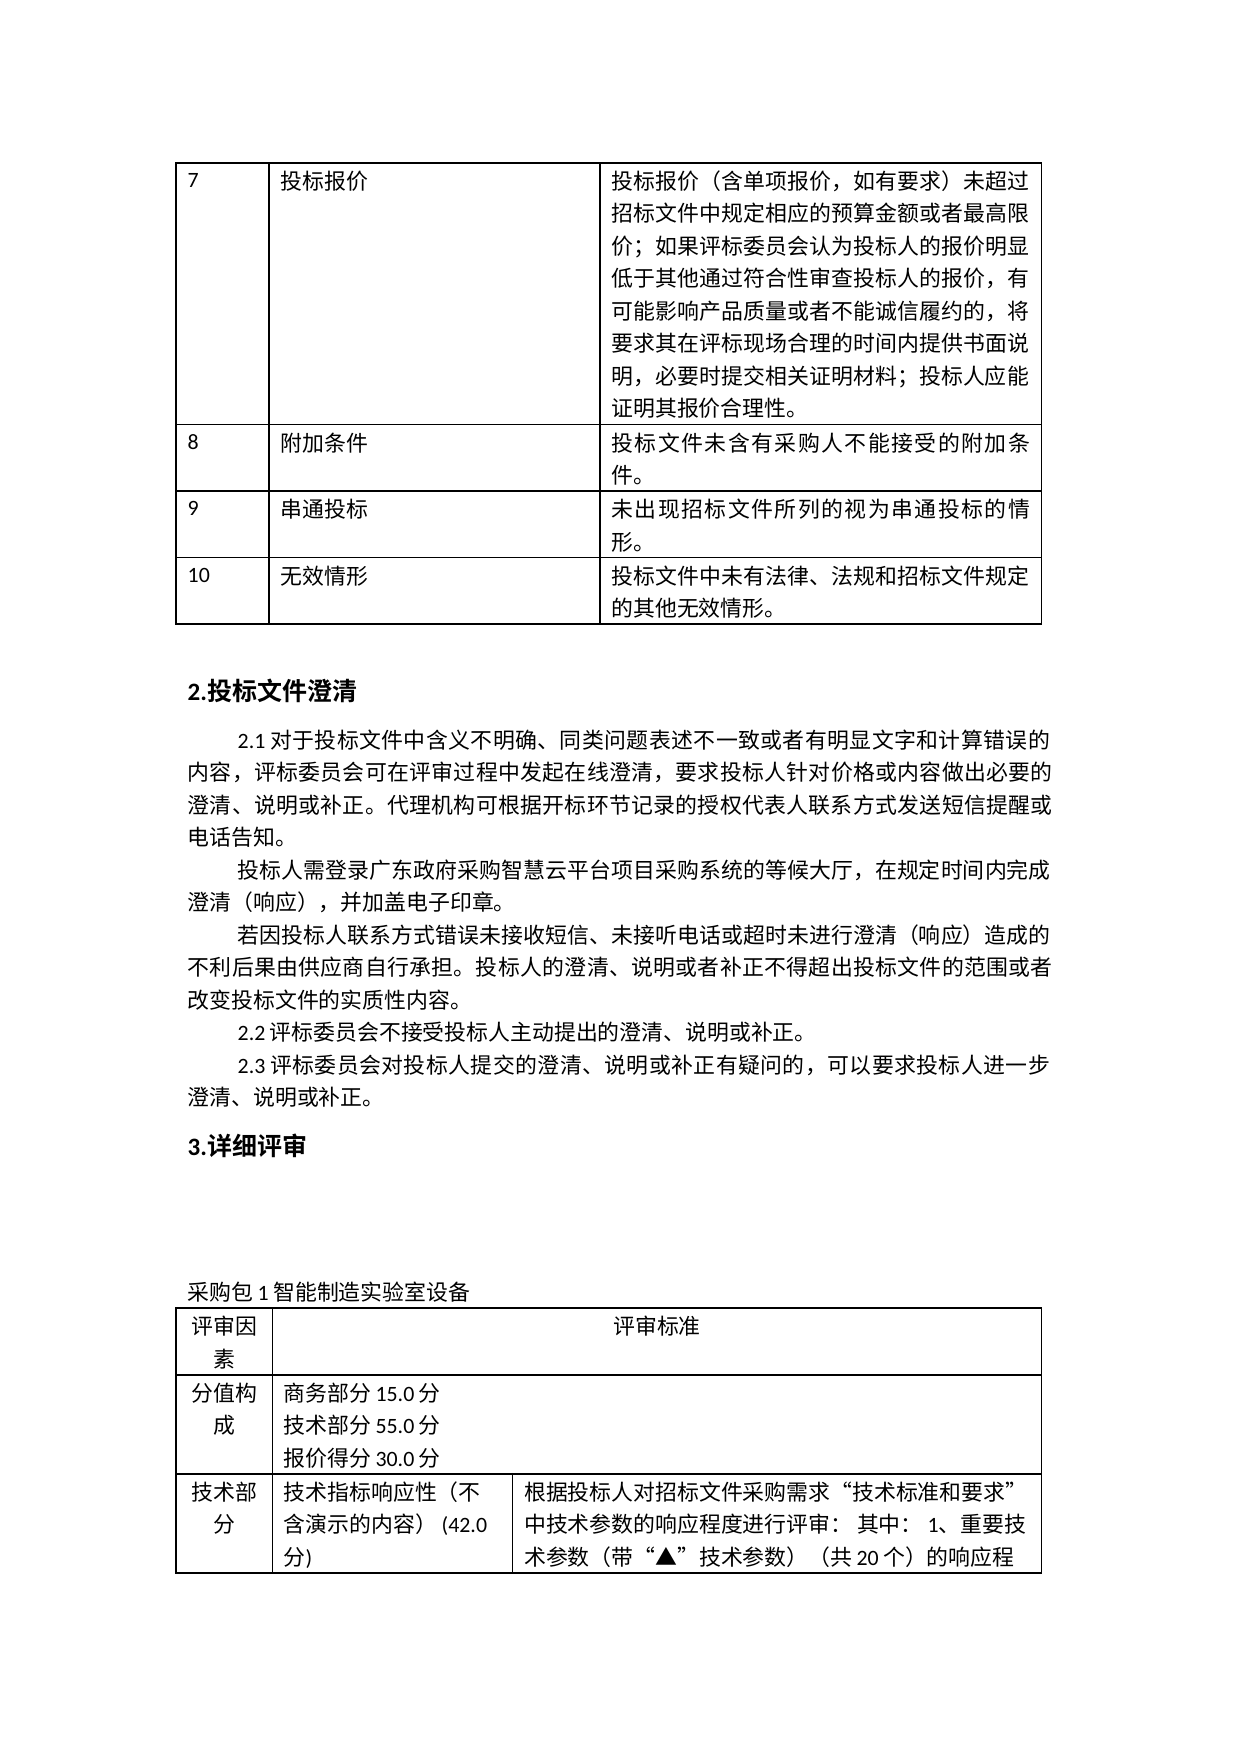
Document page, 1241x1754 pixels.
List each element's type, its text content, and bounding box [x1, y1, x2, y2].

text 采购包1智能制造实验室设备 [187, 1275, 1053, 1307]
table_cell 附加条件 [270, 425, 599, 490]
table_cell 串通投标 [270, 492, 599, 557]
table_cell 投标文件未含有采购人不能接受的附加条件。 [601, 425, 1041, 490]
table_header 评审标准 [273, 1309, 1041, 1374]
text 3.详细评审 [187, 1112, 1053, 1177]
table_cell 技术部分 [177, 1475, 272, 1572]
table_cell 8 [177, 425, 268, 490]
table_cell 10 [177, 558, 268, 623]
table_cell 9 [177, 492, 268, 557]
text 2.3评标委员会对投标人提交的澄清、说明或补正有疑问的，可以要求投标人进一步澄清、说明或补正。 [187, 1047, 1053, 1112]
table_cell 未出现招标文件所列的视为串通投标的情形。 [601, 492, 1041, 557]
table_cell 投标文件中未有法律、法规和招标文件规定的其他无效情形。 [601, 558, 1041, 623]
text 若因投标人联系方式错误未接收短信、未接听电话或超时未进行澄清（响应）造成的不利后果由供应商自行承担。投标人的澄清、说明或者补正不得超出投标文件的范围或者改变投标文件的实质性内容。 [187, 917, 1053, 1015]
text 2.投标文件澄清 [187, 657, 1053, 722]
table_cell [273, 1475, 512, 1572]
text 2.2评标委员会不接受投标人主动提出的澄清、说明或补正。 [187, 1015, 1053, 1047]
table_header 评审因素 [177, 1309, 272, 1374]
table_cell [513, 1475, 1041, 1572]
table_cell 无效情形 [270, 558, 599, 623]
table_cell 商务部分15.0分 技术部分55.0分 报价得分30.0分 [273, 1376, 1041, 1473]
text 投标人需登录广东政府采购智慧云平台项目采购系统的等候大厅，在规定时间内完成澄清（响应），并加盖电子印章。 [187, 852, 1053, 917]
table_cell 投标报价（含单项报价，如有要求）未超过招标文件中规定相应的预算金额或者最高限价；如果评标委员会认为投标人的报价明显低于其他通过符合性审查投标人的报价，有可能影响产品质量或者不能诚信履约的，将要求其在评标现场合理的时间内提供书面说明，必要时提交相关证明材料；投标人应能证明其报价合理性。 [601, 164, 1041, 423]
table_cell 投标报价 [270, 164, 599, 423]
text 2.1对于投标文件中含义不明确、同类问题表述不一致或者有明显文字和计算错误的内容，评标委员会可在评审过程中发起在线澄清，要求投标人针对价格或内容做出必要的澄清、说明或补正。代理机构可根据开标环节记录的授权代表人联系方式发送短信提醒或电话告知。 [187, 722, 1053, 852]
table_cell 分值构成 [177, 1376, 272, 1473]
table_cell 7 [177, 164, 268, 423]
